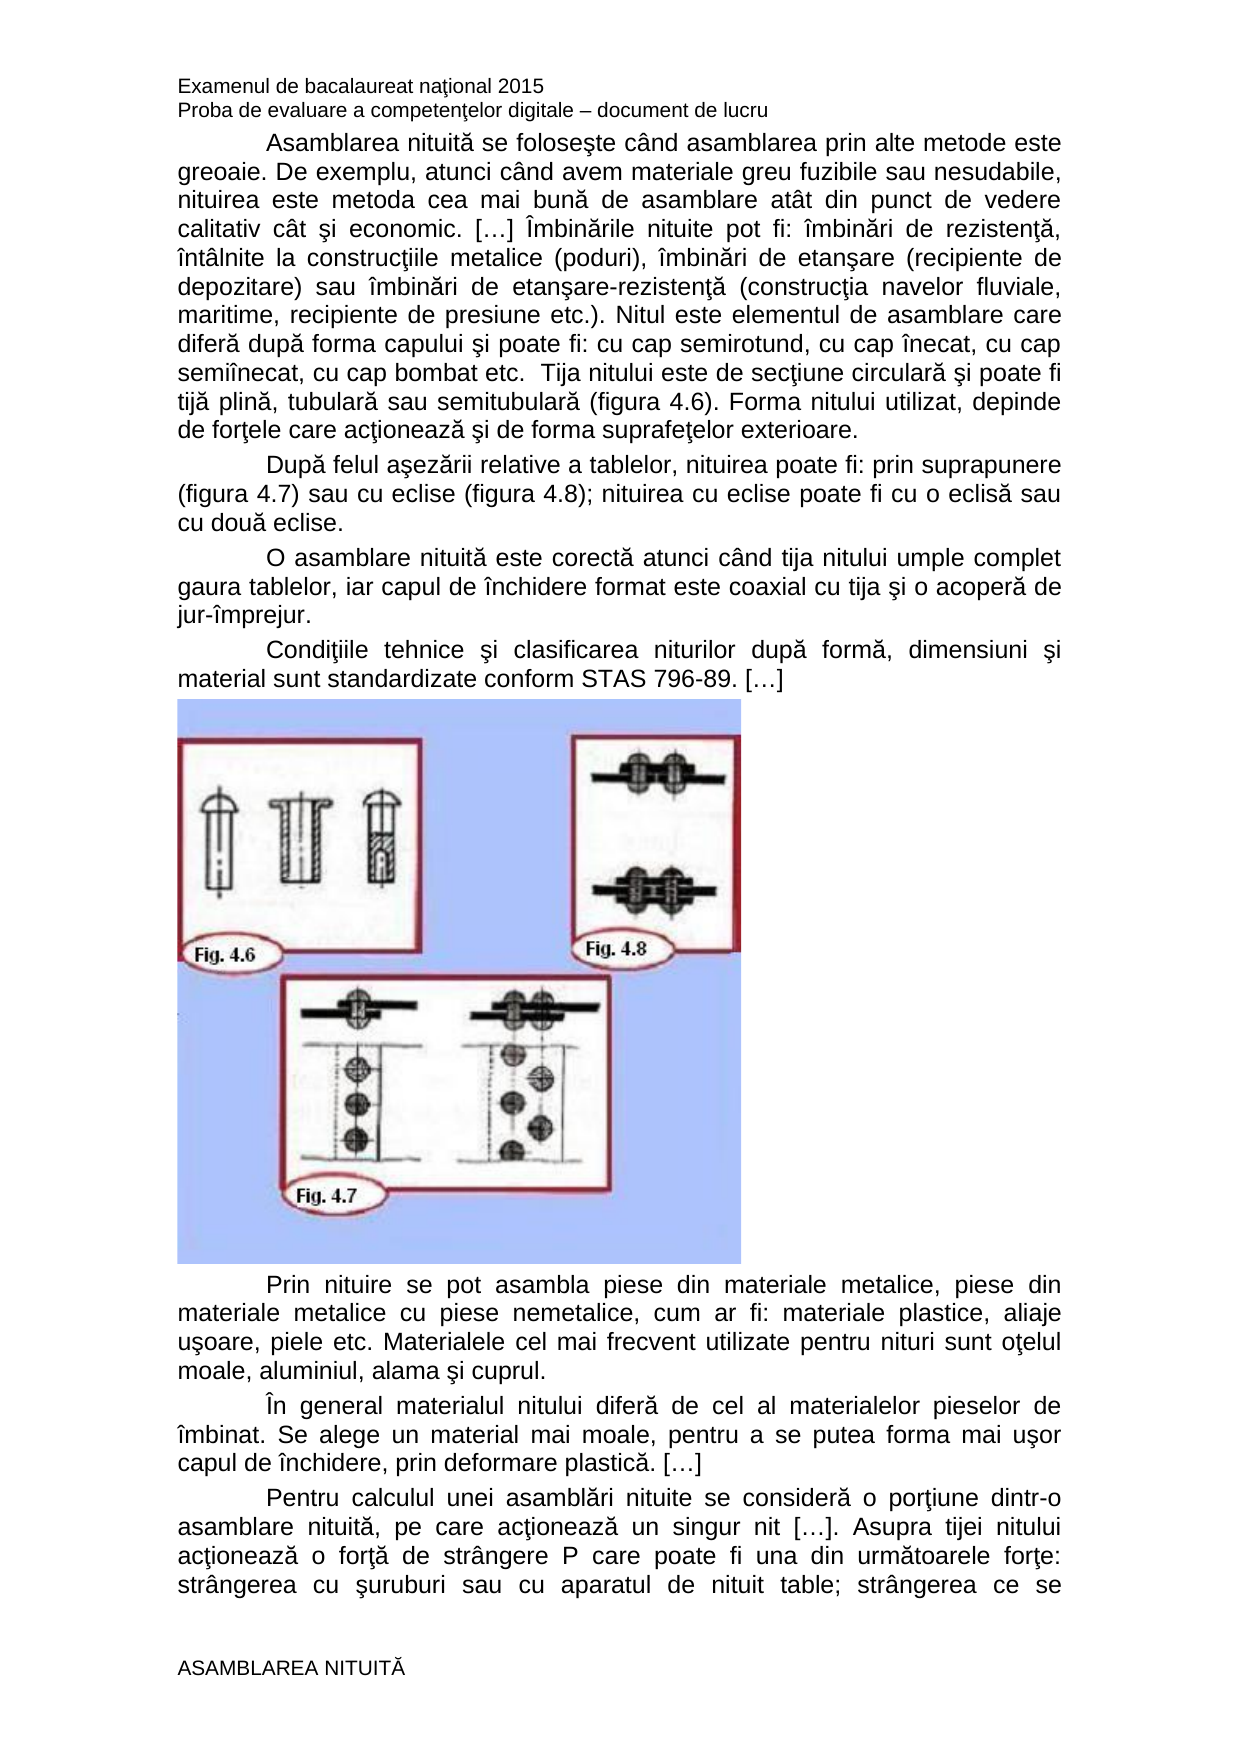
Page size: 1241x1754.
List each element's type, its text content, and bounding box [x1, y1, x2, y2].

text Asamblarea nituită se foloseşte când asamblarea prin alte metode este greoaie. De exemplu, atunci când avem materiale greu fuzibile sau nesudabile, nituirea este metoda cea mai bună de asamblare atât din punct de vedere calitativ cât şi economic. […] Îmbinările nituite pot fi: îmbinări de rezistenţă, întâlnite la construcţiile metalice (poduri), îmbinări de etanşare (recipiente de depozitare) sau îmbinări de etanşare-rezistenţă (construcţia navelor fluviale, maritime, recipiente de presiune etc.). Nitul este elementul de asamblare care diferă după forma capului şi poate fi: cu cap semirotund, cu cap înecat, cu cap semiînecat, cu cap bombat etc. Tija nitului este de secţiune circulară şi poate fi tijă plină, tubulară sau semitubulară (figura 4.6). Forma nitului utilizat, depinde de forţele care acţionează şi de forma suprafeţelor exterioare. [177, 128, 1063, 444]
text După felul aşezării relative a tablelor, nituirea poate fi: prin suprapunere (figura 4.7) sau cu eclise (figura 4.8); nituirea cu eclise poate fi cu o eclisă sau cu două eclise. [177, 451, 1063, 537]
text Prin nituire se pot asambla piese din materiale metalice, piese din materiale metalice cu piese nemetalice, cum ar fi: materiale plastice, aliaje uşoare, piele etc. Materialele cel mai frecvent utilizate pentru nituri sunt oţelul moale, aluminiul, alama şi cuprul. [177, 1269, 1063, 1384]
text O asamblare nituită este corectă atunci când tija nitului umple complet gaura tablelor, iar capul de închidere format este coaxial cu tija şi o acoperă de jur-împrejur. [177, 543, 1063, 629]
text Condiţiile tehnice şi clasificarea niturilor după formă, dimensiuni şi material sunt standardizate conform STAS 796-89. […] [177, 636, 1063, 693]
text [177, 1483, 1063, 1598]
picture [177, 699, 742, 1264]
text În general materialul nitului diferă de cel al materialelor pieselor de îmbinat. Se alege un material mai moale, pentru a se putea forma mai uşor capul de închidere, prin deformare plastică. […] [177, 1391, 1063, 1477]
